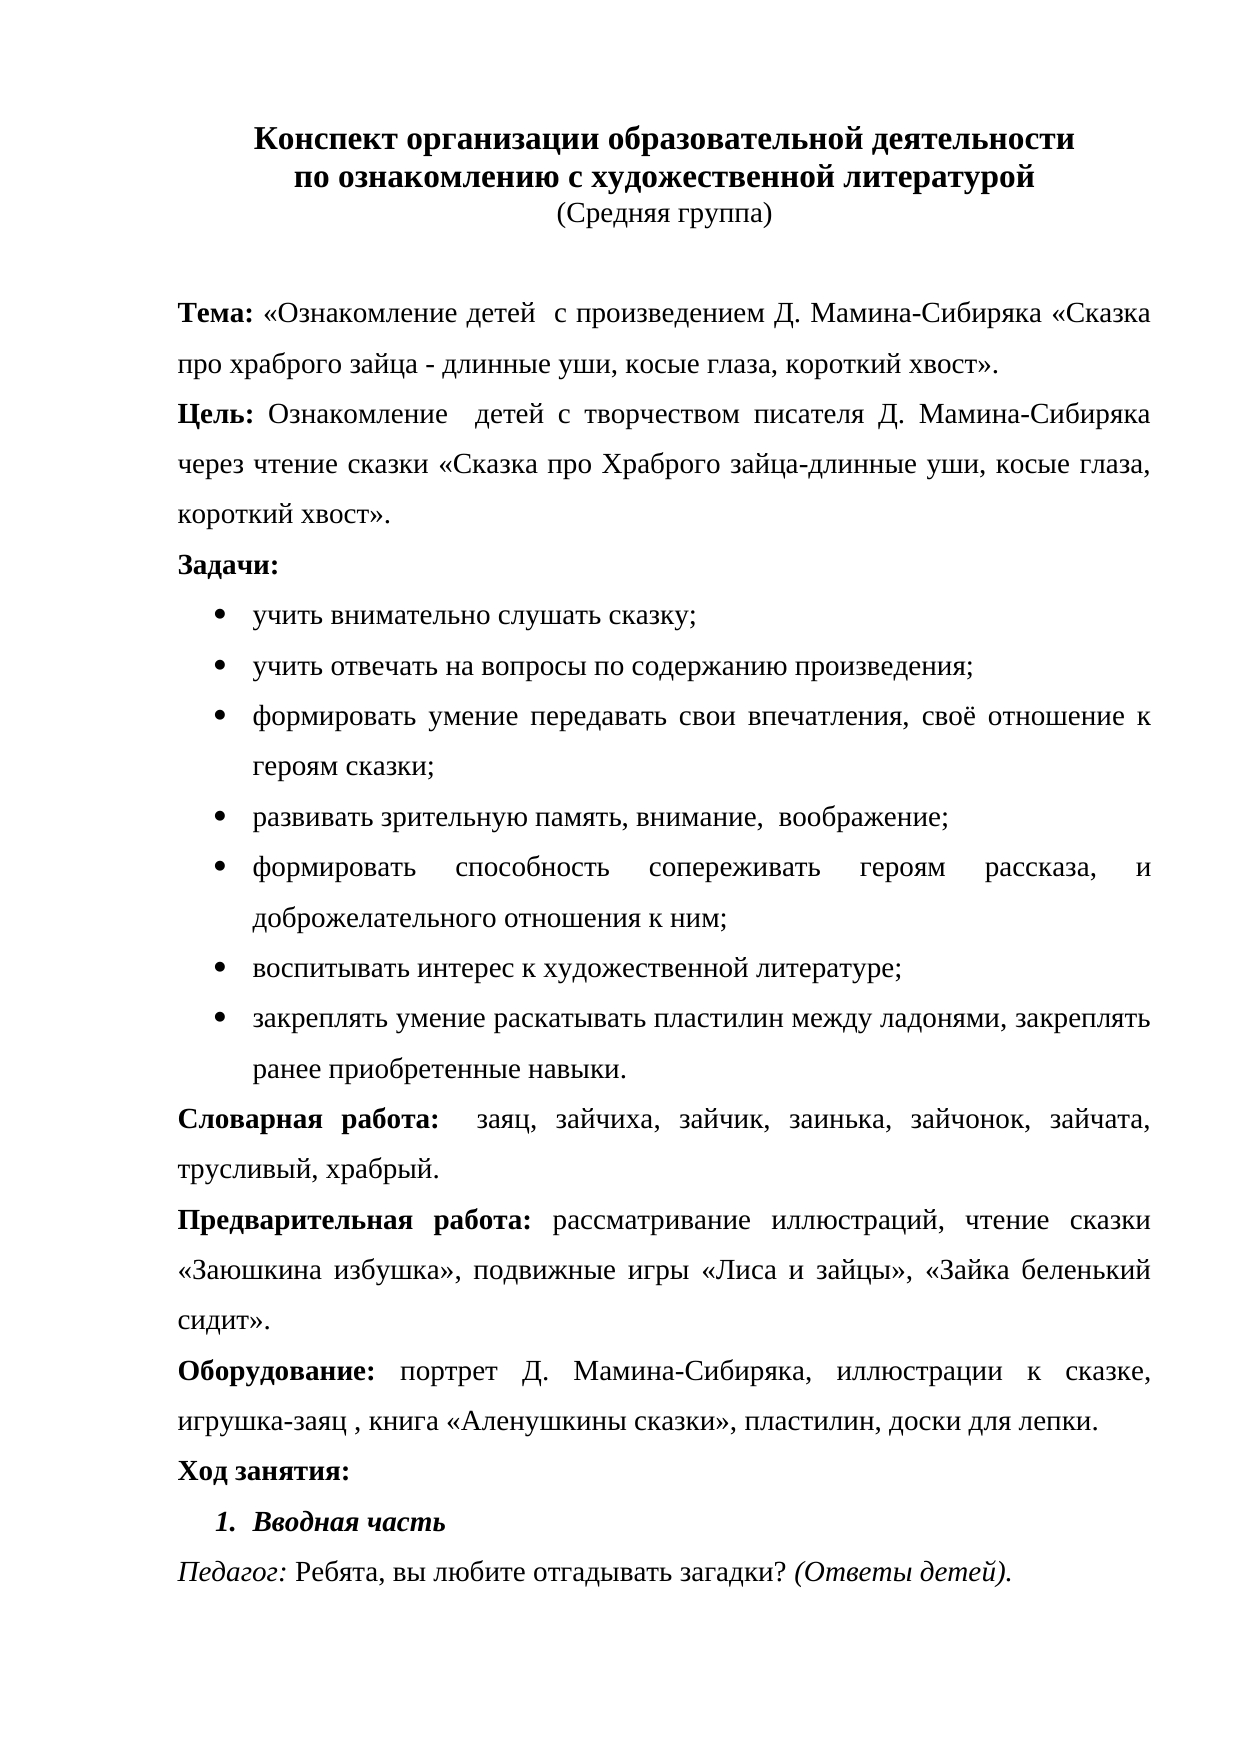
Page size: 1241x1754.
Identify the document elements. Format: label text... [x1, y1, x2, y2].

list Вводная часть [215, 1504, 1152, 1537]
text Оборудование: портрет Д. Мамина-Сибиряка, иллюстрации к сказке, игрушка-заяц , книга «Аленушкины сказки», пластилин, доски для лепки. [177, 1353, 1152, 1437]
list воспитывать интерес к художественной литературе; [215, 950, 1152, 984]
text Конспект организации образовательной деятельности [177, 118, 1152, 156]
text Словарная работа: заяц, зайчиха, зайчик, заинька, зайчонок, зайчата, трусливый, храбрый. [177, 1101, 1152, 1185]
list учить внимательно слушать сказку; [215, 597, 1152, 631]
text Тема: «Ознакомление детей с произведением Д. Мамина-Сибиряка «Сказка про храброго зайца - длинные уши, косые глаза, короткий хвост». [177, 295, 1152, 379]
text Ход занятия: [177, 1453, 1152, 1487]
text Цель: Ознакомление детей с творчеством писателя Д. Мамина-Сибиряка через чтение сказки «Сказка про Храброго зайца-длинные уши, косые глаза, короткий хвост». [177, 396, 1152, 530]
text Задачи: [177, 547, 1152, 581]
text (Средняя группа) [177, 195, 1152, 228]
list формировать умение передавать свои впечатления, своё отношение к героям сказки; [215, 698, 1152, 782]
list развивать зрительную память, внимание, воображение; [215, 799, 1152, 832]
text Предварительная работа: рассматривание иллюстраций, чтение сказки «Заюшкина избушка», подвижные игры «Лиса и зайцы», «Зайка беленький сидит». [177, 1202, 1152, 1336]
list формировать способность сопереживать героям рассказа, и доброжелательного отношения к ним; [215, 849, 1152, 933]
text Педагог: Ребята, вы любите отгадывать загадки? (Ответы детей). [177, 1554, 1152, 1587]
list закреплять умение раскатывать пластилин между ладонями, закреплять ранее приобретенные навыки. [215, 1000, 1152, 1084]
list учить отвечать на вопросы по содержанию произведения; [215, 648, 1152, 681]
text по ознакомлению с художественной литературой [177, 156, 1152, 195]
